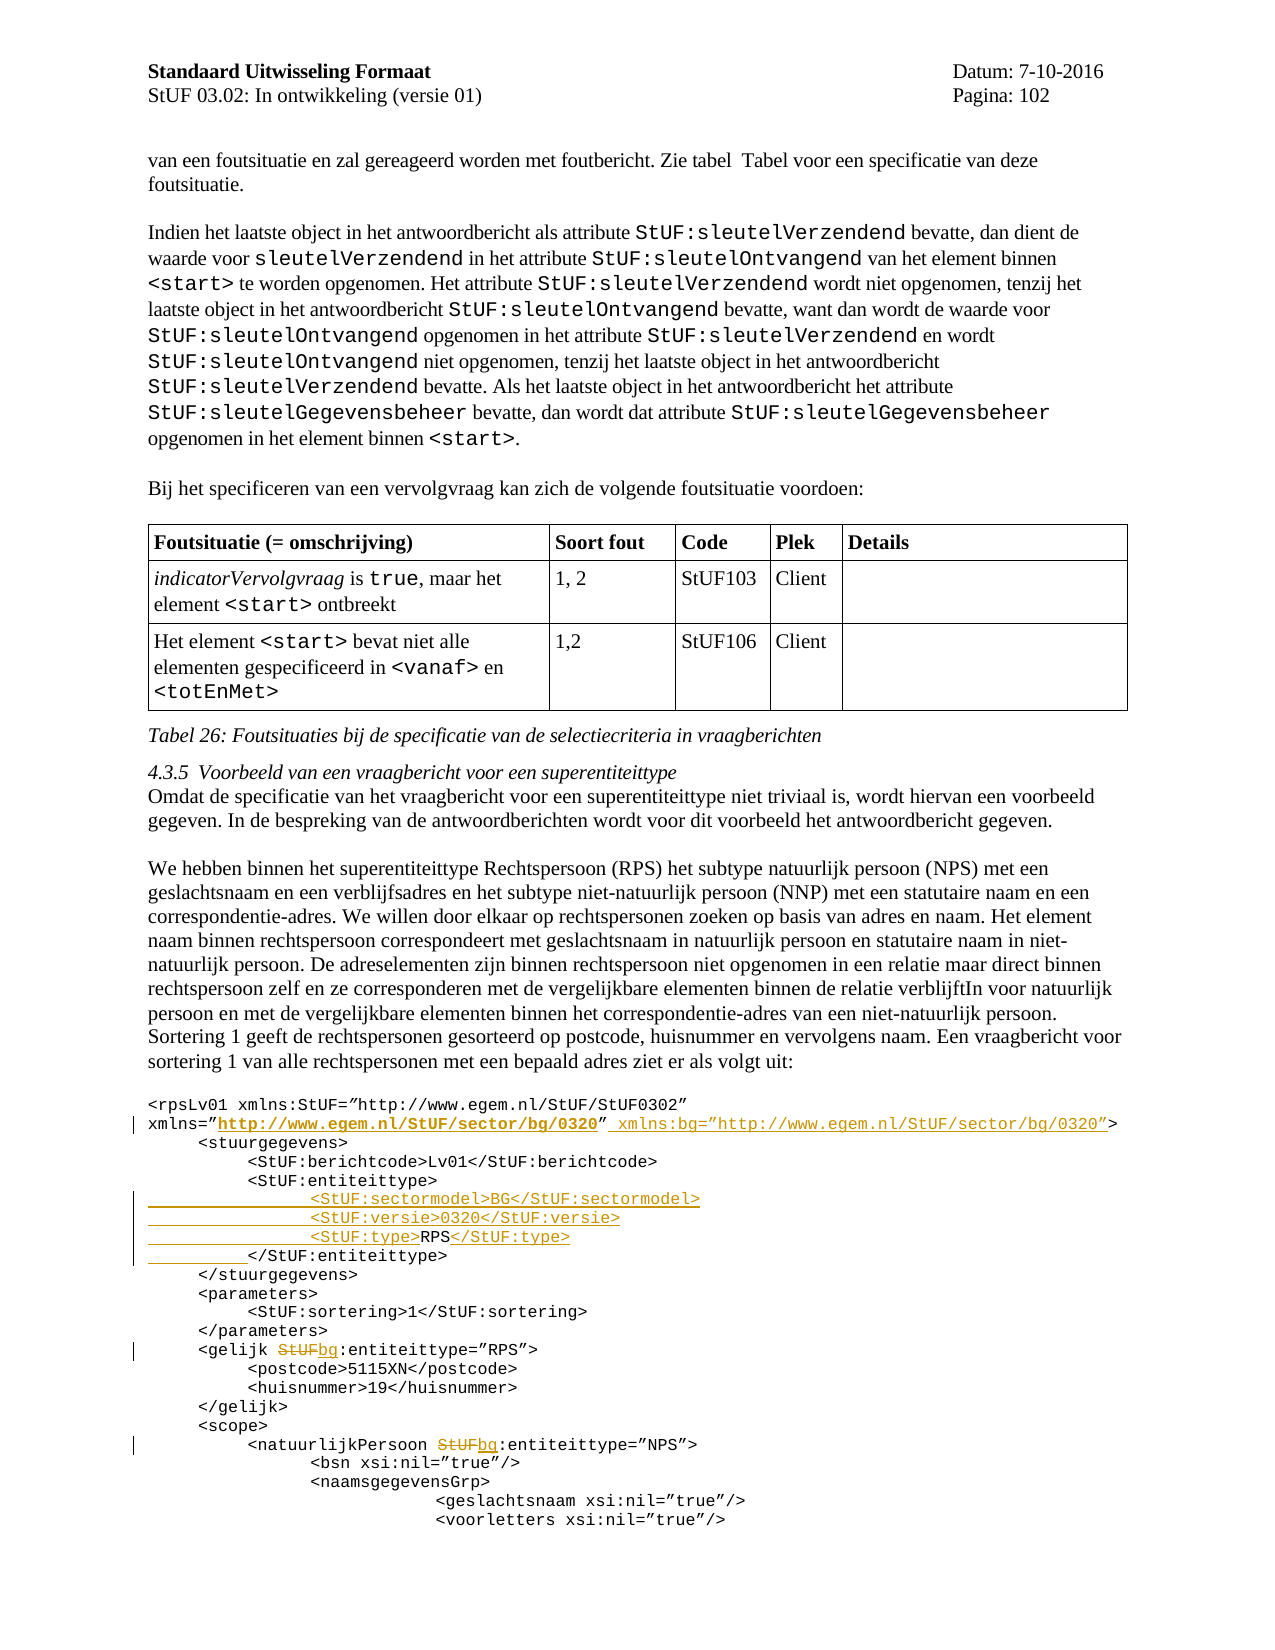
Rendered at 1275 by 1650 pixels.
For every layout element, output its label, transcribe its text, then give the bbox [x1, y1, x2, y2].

text </parameters> [148, 1323, 1127, 1342]
text </gelijk> [148, 1398, 1127, 1417]
text <StUF:berichtcode>Lv01</StUF:berichtcode> [148, 1153, 1127, 1172]
text Omdat de specificatie van het vraagbericht voor een superentiteittype niet triviaal is, wordt hiervan een voorbeeld gegeven. In de bespreking van de antwoordberichten wordt voor dit voorbeeld het antwoordbericht gegeven. [148, 784, 1127, 832]
text </stuurgegevens> [148, 1266, 1127, 1285]
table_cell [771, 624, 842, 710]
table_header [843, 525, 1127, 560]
text <geslachtsnaam xsi:nil=”true”/> [148, 1493, 1127, 1511]
text <voorletters xsi:nil=”true”/> [148, 1511, 1127, 1530]
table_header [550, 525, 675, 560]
text </StUF:entiteittype> [148, 1247, 1127, 1266]
text <StUF:entiteittype> [148, 1172, 1127, 1191]
text Tabel 6.7: Foutsituaties bij de specificatie van de selectiecriteria in vraagberichten [148, 723, 1127, 747]
text <scope> [148, 1417, 1127, 1436]
text <stuurgegevens> [148, 1134, 1127, 1153]
text <gelijk :entiteittype=”RPS”> [148, 1342, 1127, 1361]
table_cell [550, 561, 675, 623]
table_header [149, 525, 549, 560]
text <parameters> [148, 1285, 1127, 1304]
text <natuurlijkPersoon :entiteittype=”NPS”> [148, 1436, 1127, 1455]
text We hebben binnen het superentiteittype Rechtspersoon (RPS) het subtype natuurlijk persoon (NPS) met een geslachtsnaam en een verblijfsadres en het subtype niet-natuurlijk persoon (NNP) met een statutaire naam en een correspondentie-adres. We willen door elkaar op rechtspersonen zoeken op basis van adres en naam. Het element naam binnen rechtspersoon correspondeert met geslachtsnaam in natuurlijk persoon en statutaire naam in niet-natuurlijk persoon. De adreselementen zijn binnen rechtspersoon niet opgenomen in een relatie maar direct binnen rechtspersoon zelf en ze corresponderen met de vergelijkbare elementen binnen de relatie verblijftIn voor natuurlijk persoon en met de vergelijkbare elementen binnen het correspondentie-adres van een niet-natuurlijk persoon. Sortering 1 geeft de rechtspersonen gesorteerd op postcode, huisnummer en vervolgens naam. Een vraagbericht voor sortering 1 van alle rechtspersonen met een bepaald adres ziet er als volgt uit: [148, 856, 1127, 1073]
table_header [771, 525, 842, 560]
text <naamsgegevensGrp> [148, 1474, 1127, 1493]
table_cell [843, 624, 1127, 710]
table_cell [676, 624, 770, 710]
text Bij het specificeren van een vervolgvraag kan zich de volgende foutsituatie voordoen: [148, 476, 1127, 499]
text RPS [148, 1229, 1127, 1247]
text Indien het laatste object in het antwoordbericht als attribute StUF:sleutelVerzendend bevatte, dan dient de waarde voor sleutelVerzendend in het attribute StUF:sleutelOntvangend van het element binnen <start> te worden opgenomen. Het attribute StUF:sleutelVerzendend wordt niet opgenomen, tenzij het laatste object in het antwoordbericht StUF:sleutelOntvangend bevatte, want dan wordt de waarde voor StUF:sleutelOntvangend opgenomen in het attribute StUF:sleutelVerzendend en wordt StUF:sleutelOntvangend niet opgenomen, tenzij het laatste object in het antwoordbericht StUF:sleutelVerzendend bevatte. Als het laatste object in het antwoordbericht het attribute StUF:sleutelGegevensbeheer bevatte, dan wordt dat attribute StUF:sleutelGegevensbeheer opgenomen in het element binnen <start>. [148, 220, 1127, 451]
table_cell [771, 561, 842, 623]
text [148, 148, 1127, 196]
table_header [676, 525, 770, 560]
text <postcode>5115XN</postcode> [148, 1361, 1127, 1379]
subtitle Voorbeeld van een vraagbericht voor een superentiteittype [148, 760, 1127, 784]
text <huisnummer>19</huisnummer> [148, 1379, 1127, 1398]
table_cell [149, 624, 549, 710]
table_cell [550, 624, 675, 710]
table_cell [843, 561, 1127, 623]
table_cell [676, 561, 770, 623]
text <bsn xsi:nil=”true”/> [148, 1455, 1127, 1474]
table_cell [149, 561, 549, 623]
text <rpsLv01 xmlns:StUF=”http://www.egem.nl/StUF/StUF0302” xmlns=”http://www.egem.nl/StUF/sector/bg/0320”> [148, 1097, 1127, 1134]
text <StUF:sortering>1</StUF:sortering> [148, 1304, 1127, 1323]
